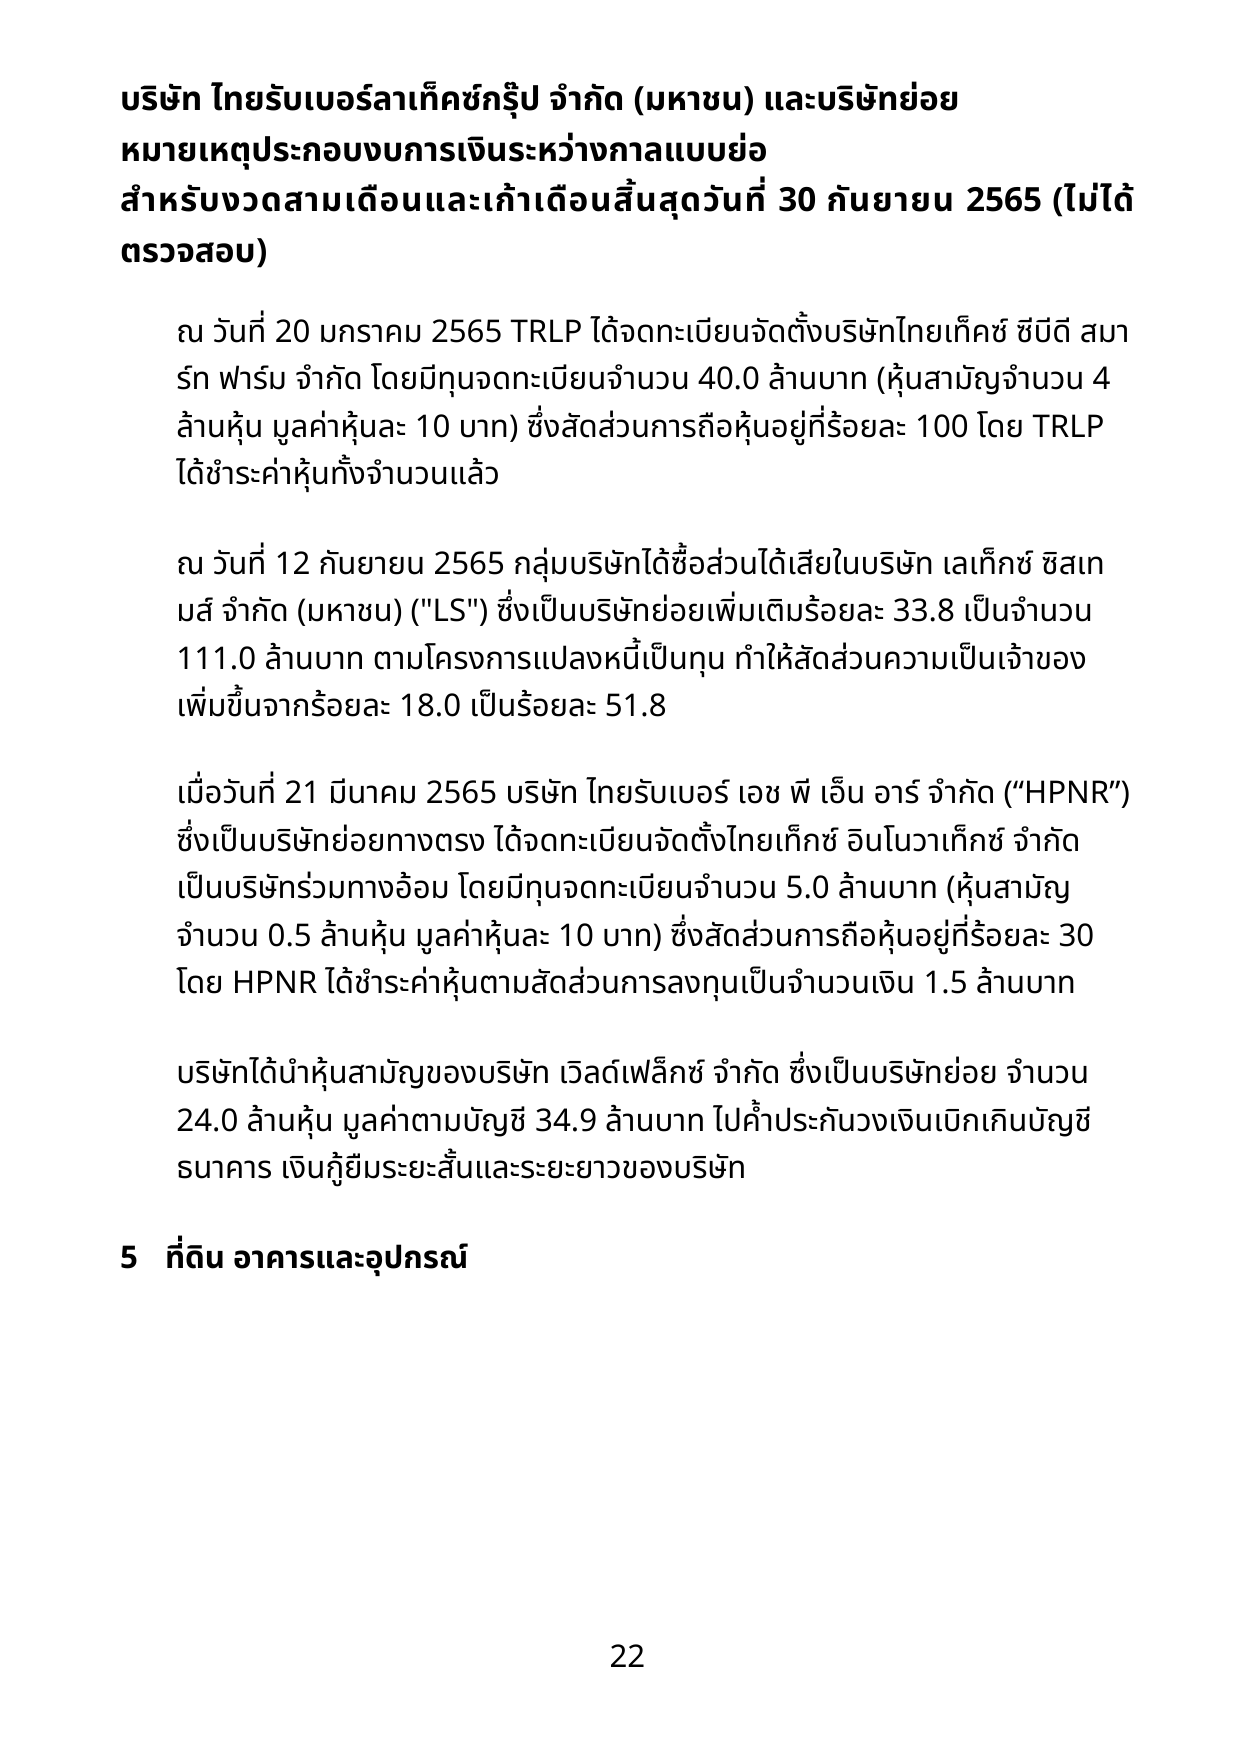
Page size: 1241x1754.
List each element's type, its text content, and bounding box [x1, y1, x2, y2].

text เมื่อวันที่ 21 มีนาคม 2565 บริษัท ไทยรับเบอร์ เอช พี เอ็น อาร์ จำกัด (“HPNR”) ซึ่งเป็นบริษัทย่อยทางตรง ได้จดทะเบียนจัดตั้งไทยเท็กซ์ อินโนวาเท็กซ์ จำกัด เป็นบริษัทร่วมทางอ้อม โดยมีทุนจดทะเบียนจำนวน 5.0 ล้านบาท (หุ้นสามัญจำนวน 0.5 ล้านหุ้น มูลค่าหุ้นละ 10 บาท) ซึ่งสัดส่วนการถือหุ้นอยู่ที่ร้อยละ 30 โดย HPNR ได้ชำระค่าหุ้นตามสัดส่วนการลงทุนเป็นจำนวนเงิน 1.5 ล้านบาท [176, 771, 1134, 1008]
text ณ วันที่ 12 กันยายน 2565 กลุ่มบริษัทได้ซื้อส่วนได้เสียในบริษัท เลเท็กซ์ ซิสเทมส์ จำกัด (มหาชน) ("LS") ซึ่งเป็นบริษัทย่อยเพิ่มเติมร้อยละ 33.8 เป็นจำนวน 111.0 ล้านบาท ตามโครงการแปลงหนี้เป็นทุน ทำให้สัดส่วนความเป็นเจ้าของเพิ่มขึ้นจากร้อยละ 18.0 เป็นร้อยละ 51.8 [176, 541, 1134, 731]
list ที่ดิน อาคารและอุปกรณ์ [120, 1235, 1139, 1282]
text บริษัทได้นำหุ้นสามัญของบริษัท เวิลด์เฟล็กซ์ จำกัด ซึ่งเป็นบริษัทย่อย จำนวน 24.0 ล้านหุ้น มูลค่าตามบัญชี 34.9 ล้านบาท ไปค้ำประกันวงเงินเบิกเกินบัญชีธนาคาร เงินกู้ยืมระยะสั้นและระยะยาวของบริษัท [176, 1050, 1134, 1192]
text ณ วันที่ 20 มกราคม 2565 TRLP ได้จดทะเบียนจัดตั้งบริษัทไทยเท็คซ์ ซีบีดี สมาร์ท ฟาร์ม จำกัด โดยมีทุนจดทะเบียนจำนวน 40.0 ล้านบาท (หุ้นสามัญจำนวน 4 ล้านหุ้น มูลค่าหุ้นละ 10 บาท) ซึ่งสัดส่วนการถือหุ้นอยู่ที่ร้อยละ 100 โดย TRLP ได้ชำระค่าหุ้นทั้งจำนวนแล้ว [176, 308, 1132, 498]
